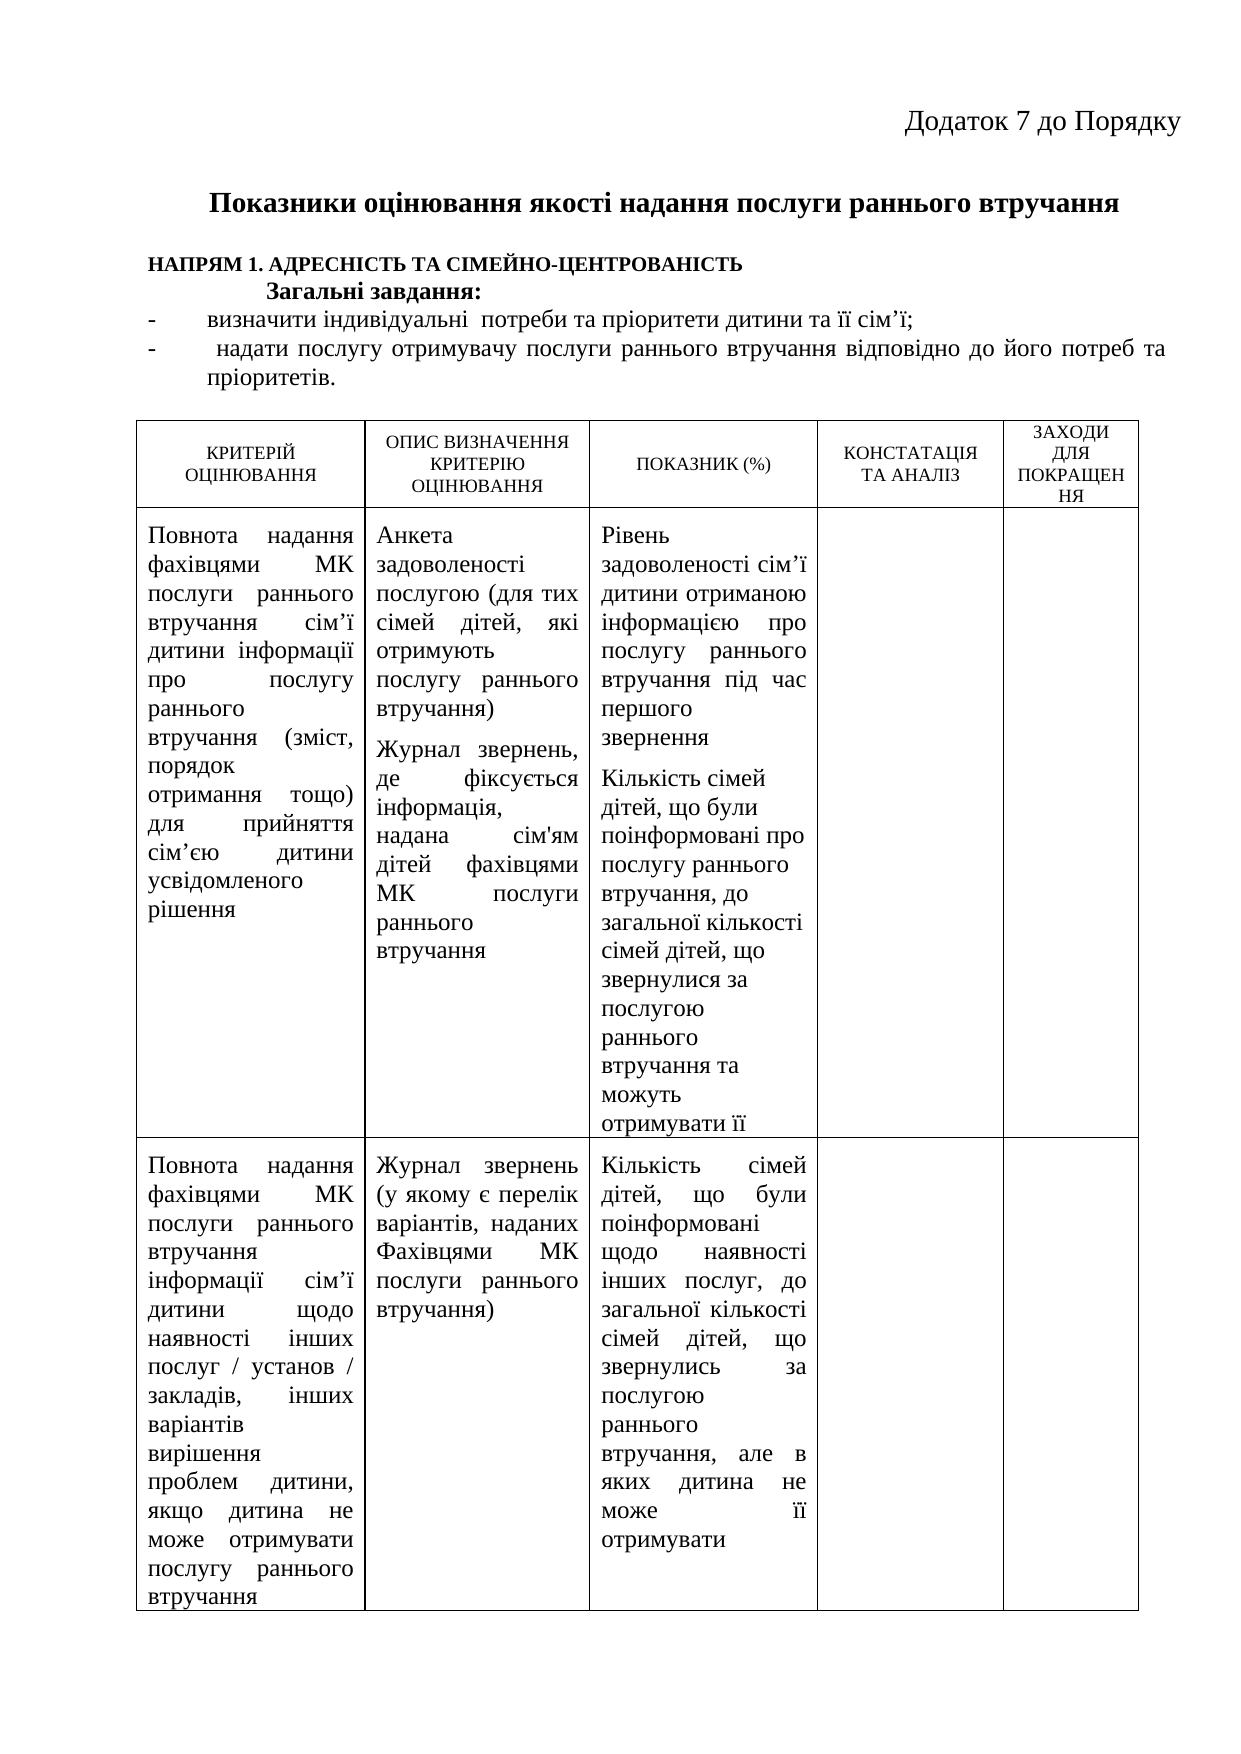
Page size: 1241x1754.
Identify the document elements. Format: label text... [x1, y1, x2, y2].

table_cell Повнота надання фахівцями МК послуги раннього втручання сім’ї дитини інформації про послугу раннього втручання (зміст, порядок отримання тощо) для прийняття сім’єю дитини усвідомленого рішення [137, 508, 364, 1137]
table_header ОПИС ВИЗНАЧЕННЯ КРИТЕРІЮ ОЦІНЮВАННЯ [366, 421, 589, 507]
table_cell Журнал звернень (у якому є перелік варіантів, наданих Фахівцями МК послуги раннього втручання) [366, 1138, 589, 1610]
table_cell [818, 1138, 1003, 1610]
list надати послугу отримувачу послуги раннього втручання відповідно до його потреб та пріоритетів. [148, 333, 1167, 391]
table_cell Повнота надання фахівцями МК послуги раннього втручання інформації сім’ї дитини щодо наявності інших послуг / установ / закладів, інших варіантів вирішення проблем дитини, якщо дитина не може отримувати послугу раннього втручання [137, 1138, 364, 1610]
table_header КОНСТАТАЦІЯ ТА АНАЛІЗ [818, 421, 1003, 507]
table_header ПОКАЗНИК (%) [590, 421, 817, 507]
table_header ЗАХОДИ ДЛЯ ПОКРАЩЕННЯ [1004, 421, 1138, 507]
text Загальні завдання: [148, 276, 1181, 304]
text НАПРЯМ 1. АДРЕСНІСТЬ ТА СІМЕЙНО-ЦЕНТРОВАНІСТЬ [148, 252, 1181, 276]
table_cell Кількість сімей дітей, що були поінформовані щодо наявності інших послуг, до загальної кількості сімей дітей, що звернулись за послугою раннього втручання, але в яких дитина не може її отримувати [590, 1138, 817, 1610]
table_header КРИТЕРІЙ ОЦІНЮВАННЯ [137, 421, 364, 507]
table_cell Рівень задоволеності сім’ї дитини отриманою інформацією про послугу раннього втручання під час першого звернення Кількість сімей дітей, що були поінформовані про послугу раннього втручання, до загальної кількості сімей дітей, що звернулися за послугою раннього втручання та можуть отримувати її [590, 508, 817, 1137]
table_cell [1004, 508, 1138, 1137]
table_cell [1004, 1138, 1138, 1610]
text Показники оцінювання якості надання послуги раннього втручання [148, 185, 1181, 218]
subtitle визначити індивідуальні потреби та пріоритети дитини та її сім’ї; [148, 304, 1167, 333]
subtitle Додаток 7 до Порядку [148, 103, 1181, 137]
table_cell Анкета задоволеності послугою (для тих сімей дітей, які отримують послугу раннього втручання) Журнал звернень, де фіксується інформація, надана сім'ям дітей фахівцями МК послуги раннього втручання [366, 508, 589, 1137]
table_cell [818, 508, 1003, 1137]
